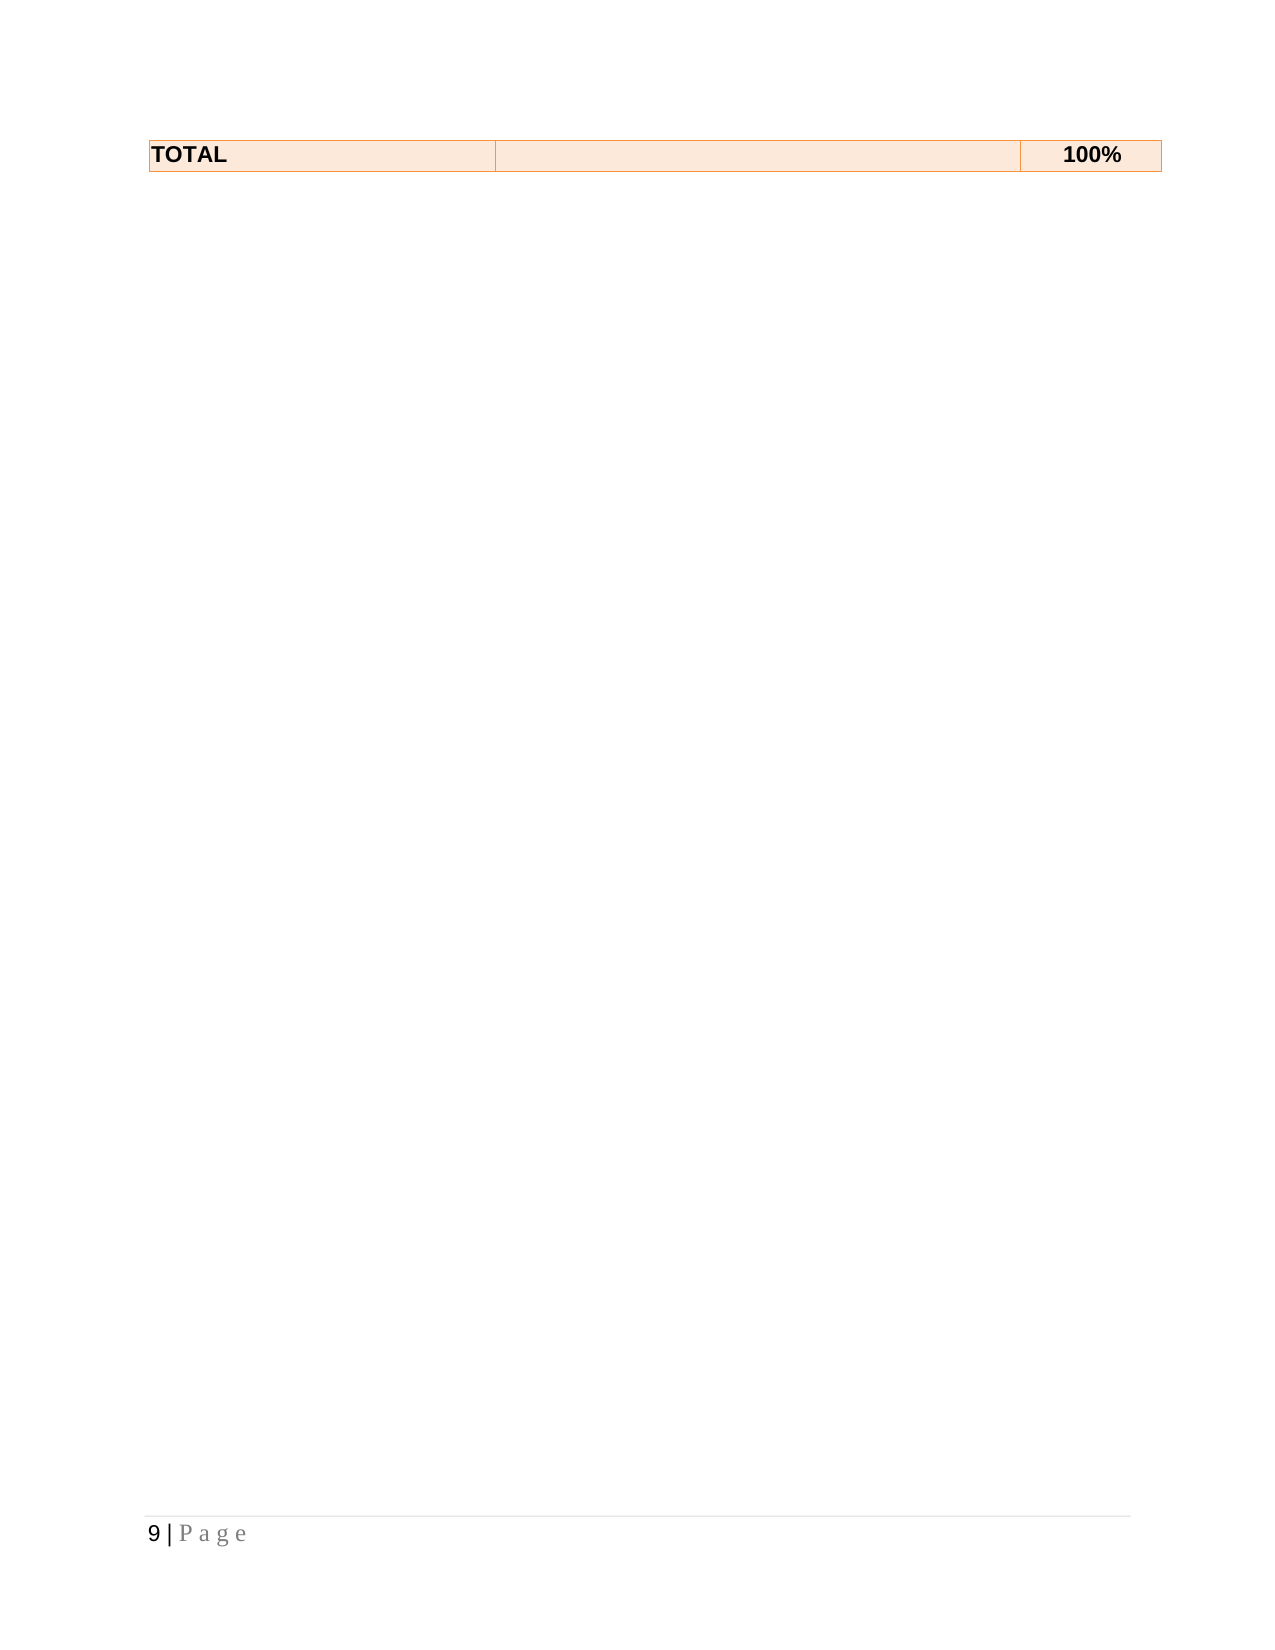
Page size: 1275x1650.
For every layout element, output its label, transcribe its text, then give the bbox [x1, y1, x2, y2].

table_cell 100% [1021, 141, 1161, 171]
table_cell [496, 141, 1020, 171]
table_cell TOTAL [150, 141, 495, 171]
